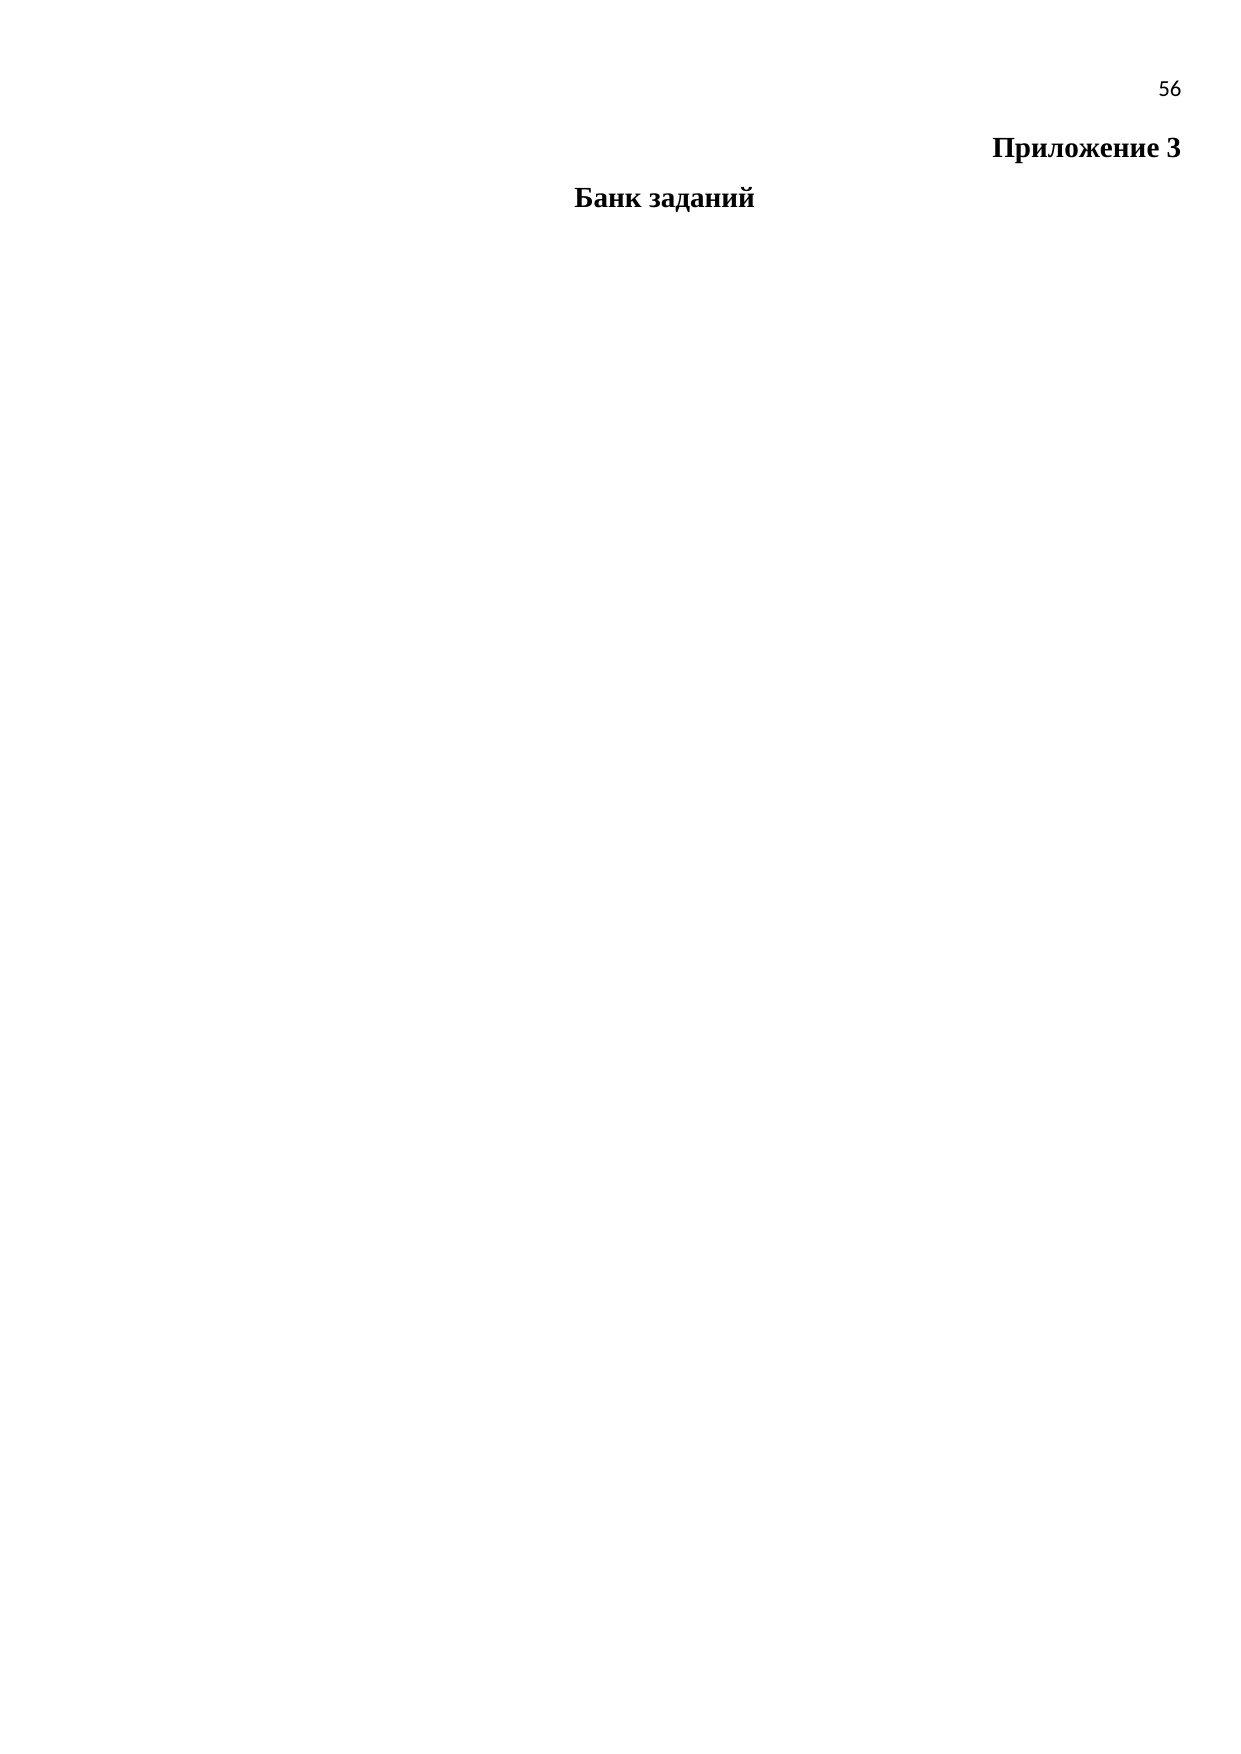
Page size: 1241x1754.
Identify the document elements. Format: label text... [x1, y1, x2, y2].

text Приложение 3 [159, 130, 1181, 163]
text Банк заданий [148, 180, 1181, 214]
